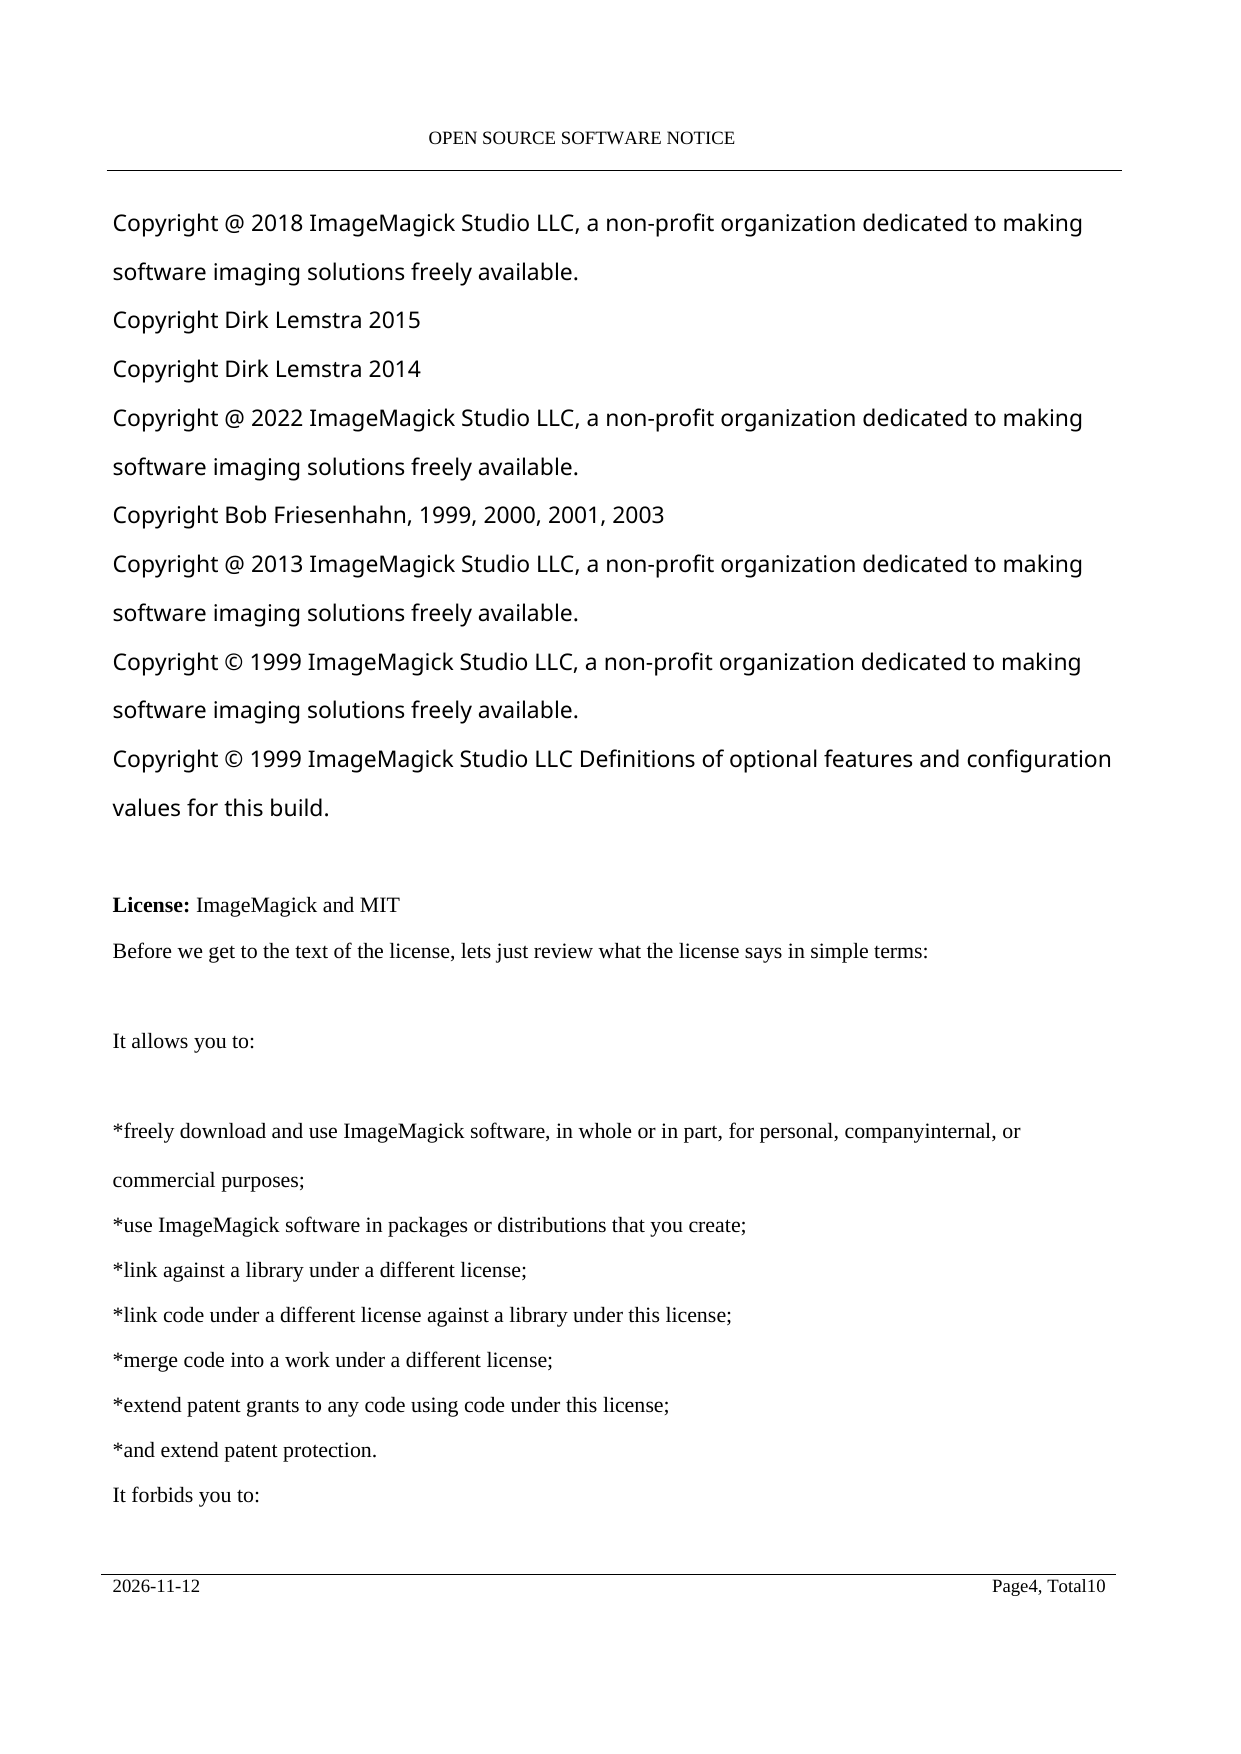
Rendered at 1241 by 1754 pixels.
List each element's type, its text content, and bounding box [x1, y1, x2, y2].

text *link against a library under a different license; [112, 1253, 1128, 1286]
text It forbids you to: [112, 1479, 1128, 1511]
text *link code under a different license against a library under this license; [112, 1298, 1128, 1331]
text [112, 206, 1128, 873]
text It allows you to: [112, 1024, 1128, 1057]
text Before we get to the text of the license, lets just review what the license says in simple terms: [112, 934, 1128, 966]
text *use ImageMagick software in packages or distributions that you create; [112, 1208, 1128, 1241]
text *and extend patent protection. [112, 1434, 1128, 1466]
text *merge code into a work under a different license; [112, 1343, 1128, 1376]
text License: ImageMagick and MIT [112, 889, 1128, 921]
text *extend patent grants to any code using code under this license; [112, 1389, 1128, 1421]
text *freely download and use ImageMagick software, in whole or in part, for personal, companyinternal, or commercial purposes; [112, 1114, 1128, 1196]
